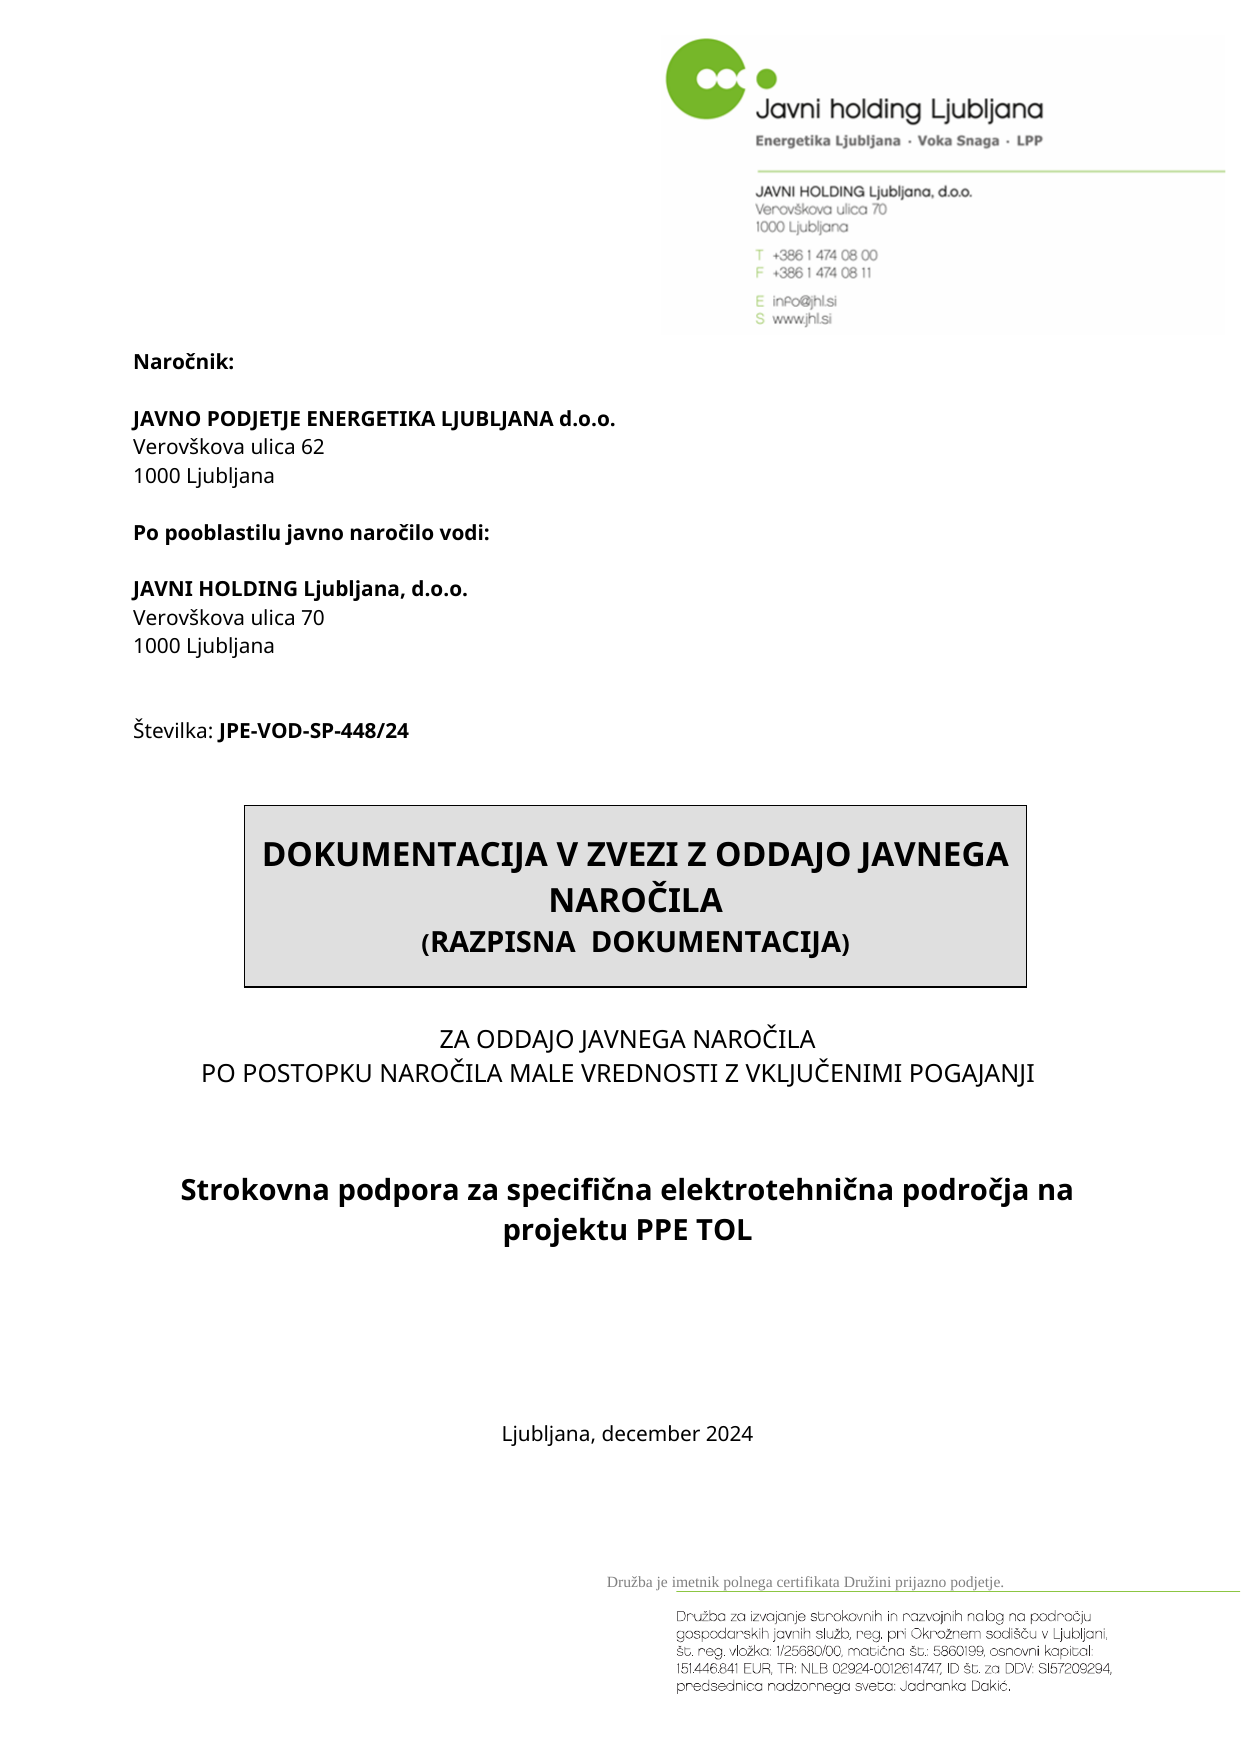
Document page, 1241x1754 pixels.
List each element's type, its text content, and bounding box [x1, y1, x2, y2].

text Ljubljana, december 2024 [133, 1419, 1122, 1447]
text PO POSTOPKU NAROČILA MALE VREDNOSTI Z VKLJUČENIMI POGAJANJI [133, 1056, 1078, 1090]
text Verovškova ulica 70 [133, 603, 1122, 631]
text Strokovna podpora za specifična elektrotehnična področja na projektu PPE TOL [133, 1169, 1122, 1248]
text 1000 Ljubljana [133, 461, 1122, 489]
text ZA ODDAJO JAVNEGA NAROČILA [133, 1022, 1122, 1056]
table_header DOKUMENTACIJA V ZVEZI Z ODDAJO JAVNEGA NAROČILA (RAZPISNA DOKUMENTACIJA) [245, 806, 1026, 986]
text Po pooblastilu javno naročilo vodi: [133, 518, 1122, 546]
text JAVNI HOLDING Ljubljana, d.o.o. [133, 574, 1122, 603]
picture [661, 35, 1226, 335]
text 1000 Ljubljana [133, 631, 1122, 660]
text Verovškova ulica 62 [133, 432, 1122, 461]
text JAVNO PODJETJE ENERGETIKA LJUBLJANA d.o.o. [133, 404, 1122, 432]
text Naročnik: [133, 347, 1122, 375]
text Številka: JPE-VOD-SP-448/24 [133, 717, 1122, 745]
